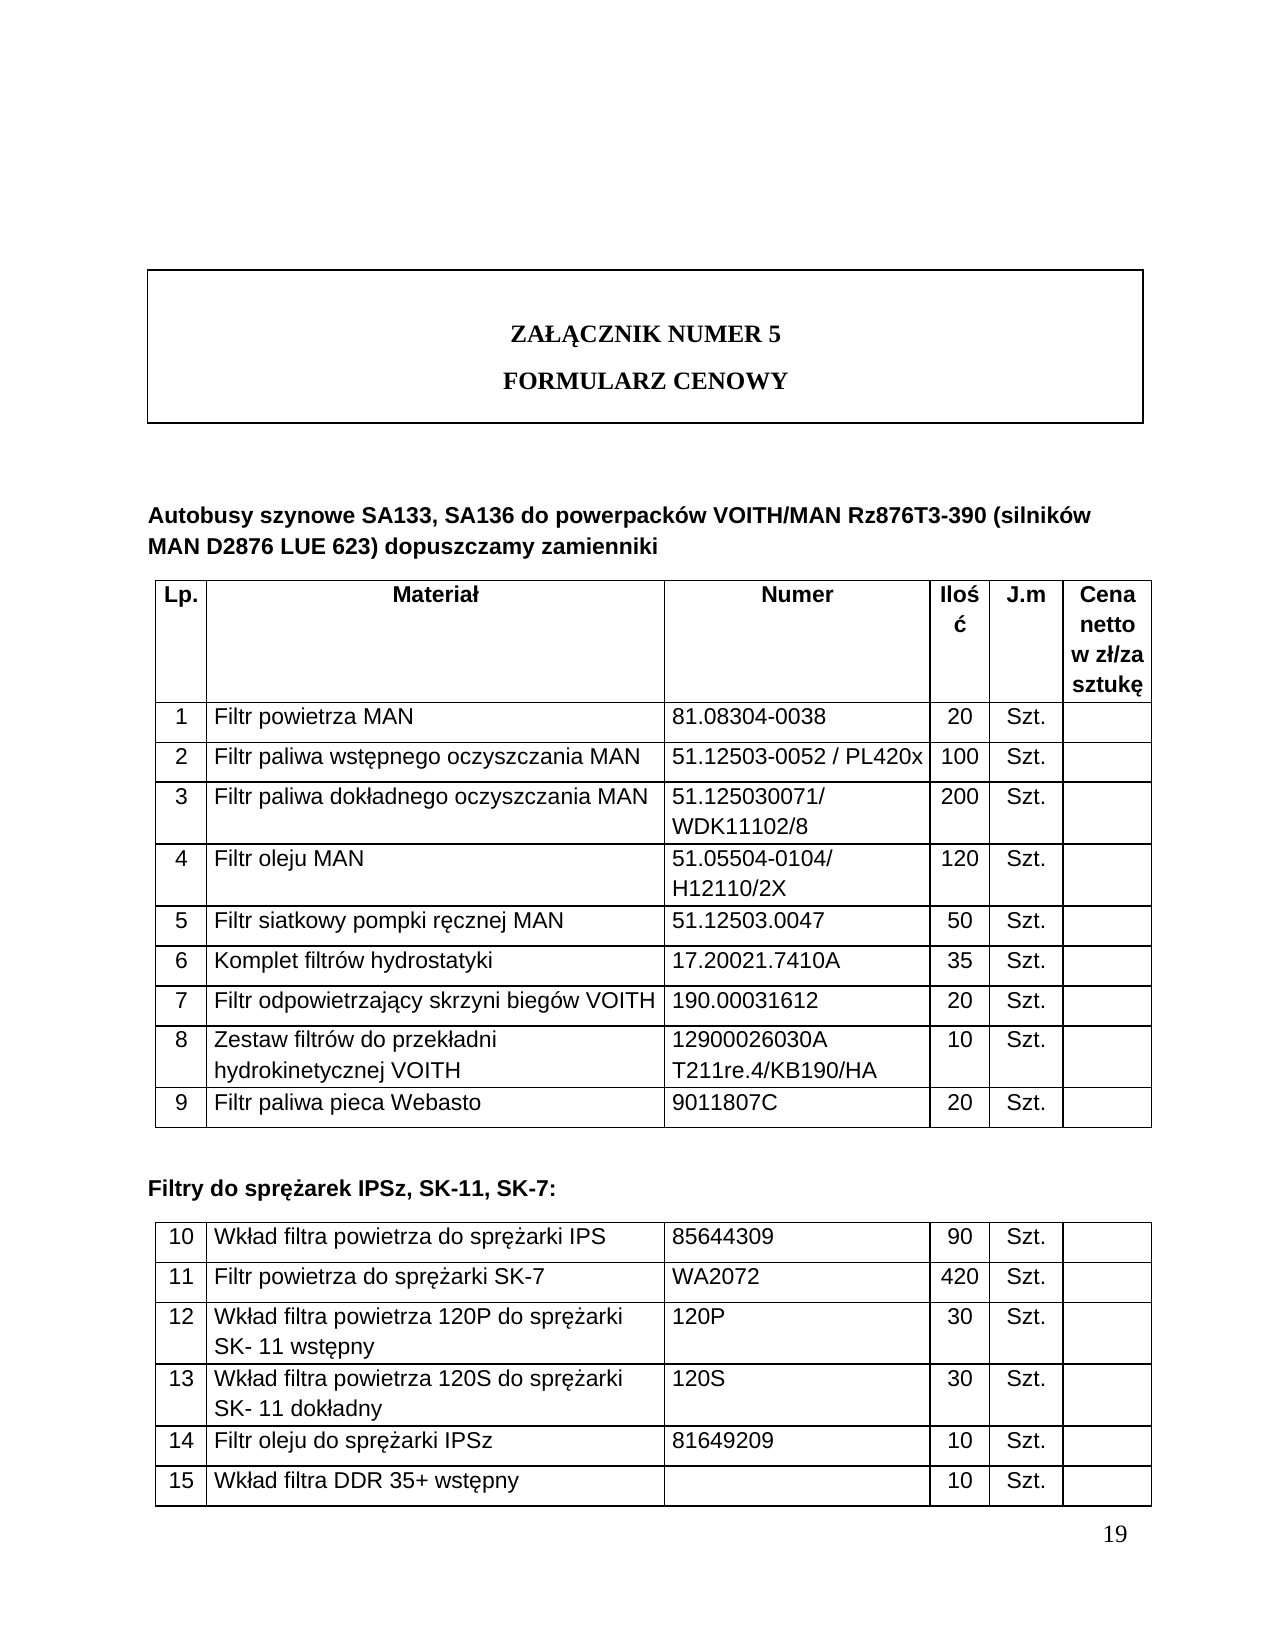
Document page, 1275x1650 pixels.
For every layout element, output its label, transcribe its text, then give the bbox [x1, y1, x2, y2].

table_cell [1064, 1303, 1151, 1363]
table_cell Komplet filtrów hydrostatyki [207, 947, 664, 985]
table_cell [1064, 907, 1151, 945]
table_cell 10 [931, 1027, 989, 1087]
table_cell [1064, 1427, 1151, 1465]
table_cell Wkład filtra powietrza 120S do sprężarki SK- 11 dokładny [207, 1365, 664, 1425]
table_header J.m [990, 581, 1062, 701]
table_cell Szt. [990, 1027, 1062, 1087]
table_cell Filtr paliwa dokładnego oczyszczania MAN [207, 783, 664, 843]
table_cell 15 [156, 1467, 206, 1505]
table_cell Filtr oleju MAN [207, 845, 664, 905]
table_cell 35 [931, 947, 989, 985]
table_cell 6 [156, 947, 206, 985]
table_cell 100 [931, 743, 989, 781]
table_cell [665, 1467, 929, 1505]
table_cell 3 [156, 783, 206, 843]
table_cell 2 [156, 743, 206, 781]
table_cell Filtr powietrza MAN [207, 703, 664, 741]
table_cell 120S [665, 1365, 929, 1425]
table_cell 30 [931, 1303, 989, 1363]
table_cell 20 [931, 703, 989, 741]
table_cell 51.125030071/ WDK11102/8 [665, 783, 929, 843]
table_cell Szt. [990, 987, 1062, 1025]
table_cell 1 [156, 703, 206, 741]
table_cell 200 [931, 783, 989, 843]
table_cell [1064, 845, 1151, 905]
table_header 85644309 [665, 1223, 929, 1261]
table_cell Zestaw filtrów do przekładni hydrokinetycznej VOITH [207, 1027, 664, 1087]
table_header Numer [665, 581, 929, 701]
table_cell Szt. [990, 1263, 1062, 1301]
table_cell Filtr paliwa pieca Webasto [207, 1088, 664, 1127]
table_cell Szt. [990, 845, 1062, 905]
table_cell 5 [156, 907, 206, 945]
table_cell 7 [156, 987, 206, 1025]
table_cell 10 [931, 1427, 989, 1465]
table_cell [1064, 987, 1151, 1025]
table_cell 51.12503.0047 [665, 907, 929, 945]
table_cell Szt. [990, 1088, 1062, 1127]
table_cell [1064, 1088, 1151, 1127]
table_cell [1064, 703, 1151, 741]
table_cell 120P [665, 1303, 929, 1363]
table_cell Filtr siatkowy pompki ręcznej MAN [207, 907, 664, 945]
table_cell 12900026030A T211re.4/KB190/HA [665, 1027, 929, 1087]
table_header 90 [931, 1223, 989, 1261]
table_cell [1064, 1365, 1151, 1425]
table_header Ilość [931, 581, 989, 701]
table_cell 30 [931, 1365, 989, 1425]
table_cell 17.20021.7410A [665, 947, 929, 985]
table_cell Szt. [990, 1303, 1062, 1363]
table_cell Szt. [990, 907, 1062, 945]
table_cell 14 [156, 1427, 206, 1465]
table_cell 120 [931, 845, 989, 905]
table_cell 51.12503-0052 / PL420x [665, 743, 929, 781]
table_cell 9 [156, 1088, 206, 1127]
table_header Lp. [156, 581, 206, 701]
text Filtry do sprężarek IPSz, SK-11, SK-7: [148, 1175, 1127, 1201]
text Autobusy szynowe SA133, SA136 do powerpacków VOITH/MAN Rz876T3-390 (silników MAN D2876 LUE 623) dopuszczamy zamienniki [148, 502, 1127, 559]
table_header Szt. [990, 1223, 1062, 1261]
table_cell [1064, 1263, 1151, 1301]
table_cell [1064, 1467, 1151, 1505]
table_cell 10 [931, 1467, 989, 1505]
table_cell Szt. [990, 783, 1062, 843]
table_cell 51.05504-0104/ H12110/2X [665, 845, 929, 905]
table_cell Szt. [990, 743, 1062, 781]
table_header 10 [156, 1223, 206, 1261]
table_cell 420 [931, 1263, 989, 1301]
table_cell Filtr oleju do sprężarki IPSz [207, 1427, 664, 1465]
table_cell 190.00031612 [665, 987, 929, 1025]
table_header [1064, 1223, 1151, 1261]
table_cell 13 [156, 1365, 206, 1425]
table_cell Filtr paliwa wstępnego oczyszczania MAN [207, 743, 664, 781]
table_cell 12 [156, 1303, 206, 1363]
table_cell [1064, 947, 1151, 985]
table_cell 81649209 [665, 1427, 929, 1465]
table_header Materiał [207, 581, 664, 701]
table_cell 20 [931, 987, 989, 1025]
table_cell 8 [156, 1027, 206, 1087]
table_cell [1064, 783, 1151, 843]
table_cell 9011807C [665, 1088, 929, 1127]
table_cell 81.08304-0038 [665, 703, 929, 741]
table_header Cena netto w zł/za sztukę [1064, 581, 1151, 701]
table_cell Szt. [990, 703, 1062, 741]
table_cell Wkład filtra DDR 35+ wstępny [207, 1467, 664, 1505]
table_cell Szt. [990, 1467, 1062, 1505]
table_header Wkład filtra powietrza do sprężarki IPS [207, 1223, 664, 1261]
table_cell Wkład filtra powietrza 120P do sprężarki SK- 11 wstępny [207, 1303, 664, 1363]
table_cell [1064, 743, 1151, 781]
table_cell Szt. [990, 1427, 1062, 1465]
table_cell Filtr odpowietrzający skrzyni biegów VOITH [207, 987, 664, 1025]
table_cell 20 [931, 1088, 989, 1127]
table_cell Szt. [990, 1365, 1062, 1425]
table_cell 50 [931, 907, 989, 945]
table_cell 11 [156, 1263, 206, 1301]
table_cell Szt. [990, 947, 1062, 985]
table_cell [1064, 1027, 1151, 1087]
table_cell Filtr powietrza do sprężarki SK-7 [207, 1263, 664, 1301]
table_cell WA2072 [665, 1263, 929, 1301]
table_cell 4 [156, 845, 206, 905]
